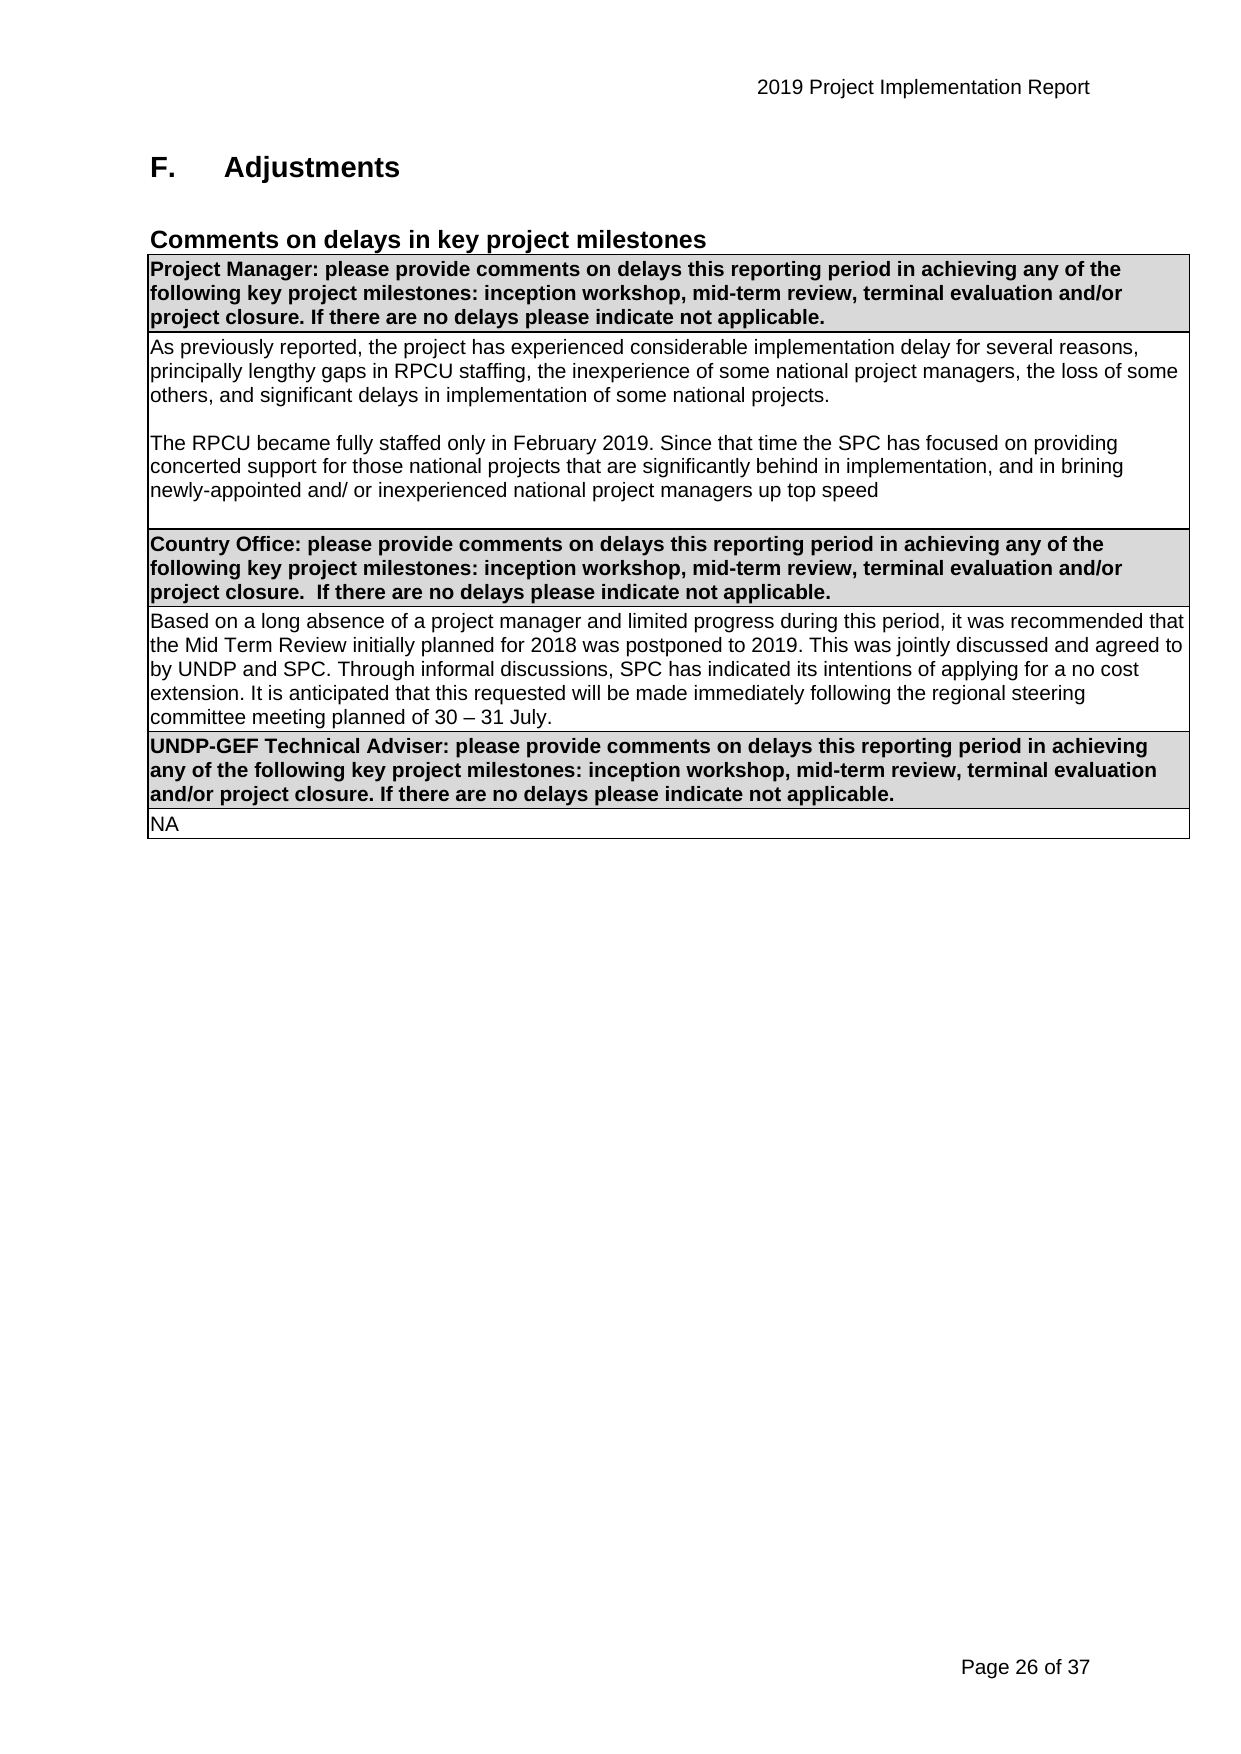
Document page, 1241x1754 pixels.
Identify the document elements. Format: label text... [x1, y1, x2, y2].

table_cell NA [149, 809, 1189, 837]
table_header Country Office: please provide comments on delays this reporting period in achieving any of the following key project milestones: inception workshop, mid-term review, terminal evaluation and/or project closure. If there are no delays please indicate not applicable. [149, 530, 1189, 606]
text Comments on delays in key project milestones [150, 225, 1090, 254]
table_cell As previously reported, the project has experienced considerable implementation delay for several reasons, principally lengthy gaps in RPCU staffing, the inexperience of some national project managers, the loss of some others, and significant delays in implementation of some national projects. The RPCU became fully staffed only in February 2019. Since that time the SPC has focused on providing concerted support for those national projects that are significantly behind in implementation, and in brining newly-appointed and/ or inexperienced national project managers up top speed [149, 333, 1189, 528]
subtitle Adjustments [150, 150, 1090, 183]
table_header Project Manager: please provide comments on delays this reporting period in achieving any of the following key project milestones: inception workshop, mid-term review, terminal evaluation and/or project closure. If there are no delays please indicate not applicable. [149, 255, 1189, 331]
table_cell Based on a long absence of a project manager and limited progress during this period, it was recommended that the Mid Term Review initially planned for 2018 was postponed to 2019. This was jointly discussed and agreed to by UNDP and SPC. Through informal discussions, SPC has indicated its intentions of applying for a no cost extension. It is anticipated that this requested will be made immediately following the regional steering committee meeting planned of 30 – 31 July. [149, 607, 1189, 731]
table_header UNDP-GEF Technical Adviser: please provide comments on delays this reporting period in achieving any of the following key project milestones: inception workshop, mid-term review, terminal evaluation and/or project closure. If there are no delays please indicate not applicable. [149, 732, 1189, 808]
